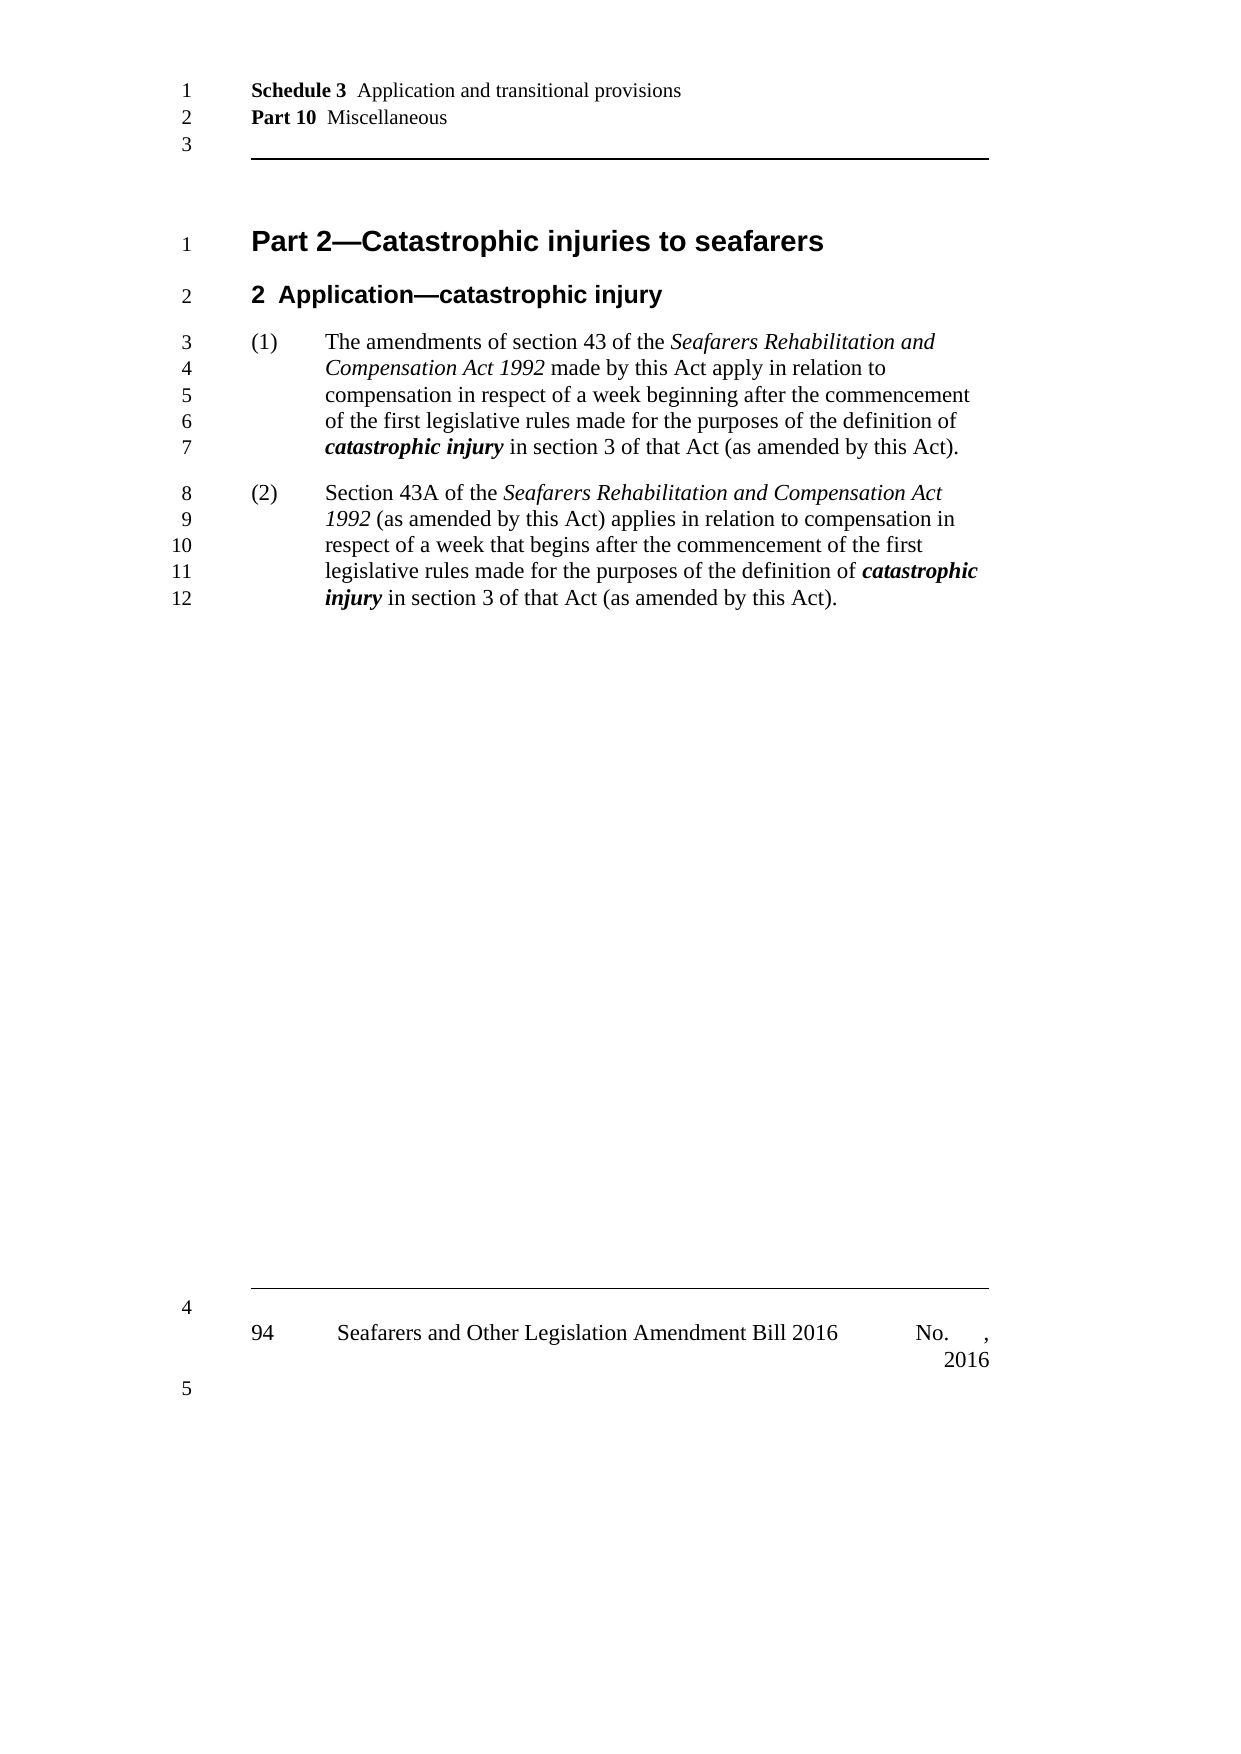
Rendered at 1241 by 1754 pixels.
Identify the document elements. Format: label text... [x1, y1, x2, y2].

text (2) Section 43A of the Seafarers Rehabilitation and Compensation Act 1992 (as amended by this Act) applies in relation to compensation in respect of a week that begins after the commencement of the first legislative rules made for the purposes of the definition of catastrophic injury in section 3 of that Act (as amended by this Act). [251, 478, 989, 610]
text (1) The amendments of section 43 of the Seafarers Rehabilitation and Compensation Act 1992 made by this Act apply in relation to compensation in respect of a week beginning after the commencement of the first legislative rules made for the purposes of the definition of catastrophic injury in section 3 of that Act (as amended by this Act). [251, 328, 989, 460]
text Part 2—Catastrophic injuries to seafarers [251, 224, 989, 258]
text 2 Application—catastrophic injury [251, 281, 989, 309]
